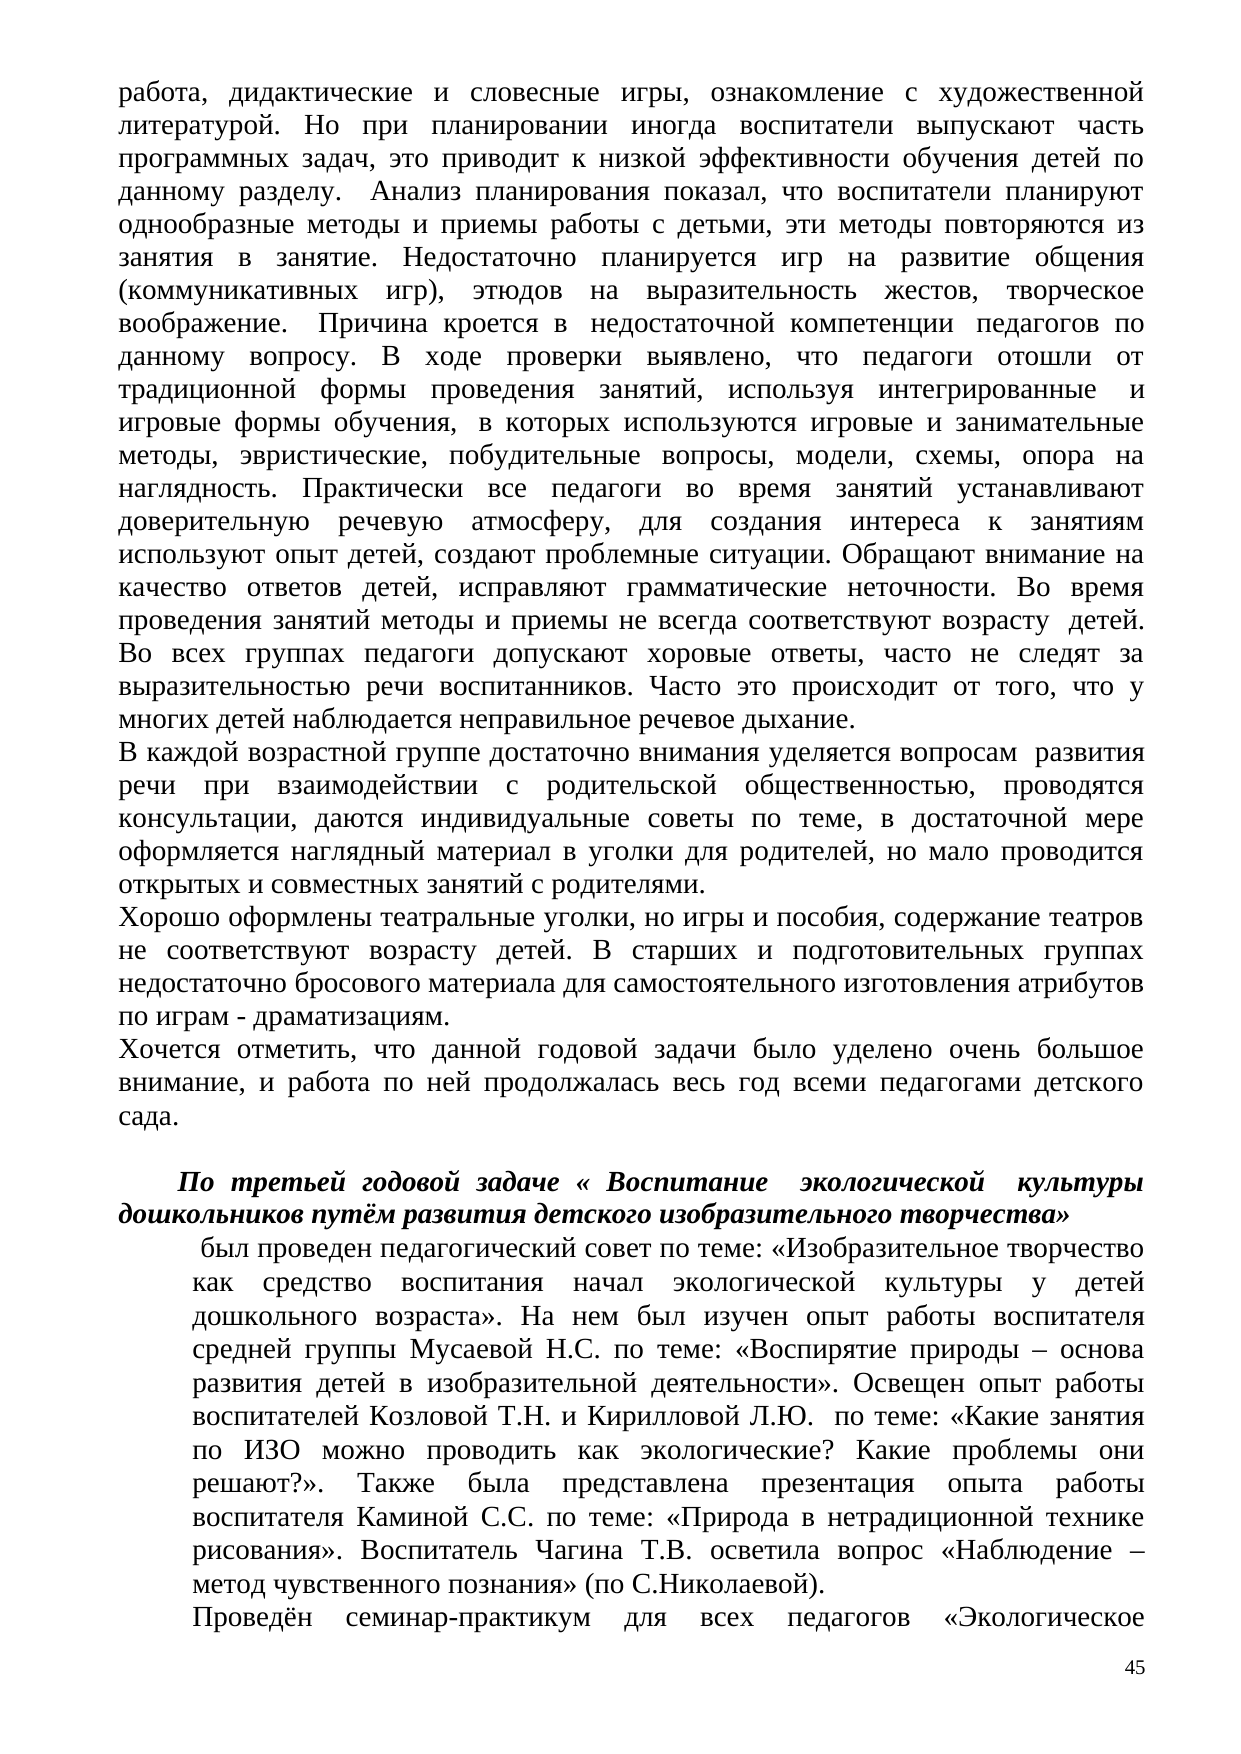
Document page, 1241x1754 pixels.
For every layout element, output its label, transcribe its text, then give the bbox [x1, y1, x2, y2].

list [118, 1599, 1146, 1633]
list был проведен педагогический совет по теме: «Изобразительное творчество как средство воспитания начал экологической культуры у детей дошкольного возраста». На нем был изучен опыт работы воспитателя средней группы Мусаевой Н.С. по теме: «Воспирятие природы – основа развития детей в изобразительной деятельности». Освещен опыт работы воспитателей Козловой Т.Н. и Кирилловой Л.Ю. по теме: «Какие занятия по ИЗО можно проводить как экологические? Какие проблемы они решают?». Также была представлена презентация опыта работы воспитателя Каминой С.С. по теме: «Природа в нетрадиционной технике рисования». Воспитатель Чагина Т.В. осветила вопрос «Наблюдение – метод чувственного познания» (по С.Николаевой). [192, 1231, 1146, 1599]
list По третьей годовой задаче « Воспитание экологической культуры дошкольников путём развития детского изобразительного творчества» [118, 1164, 1145, 1231]
